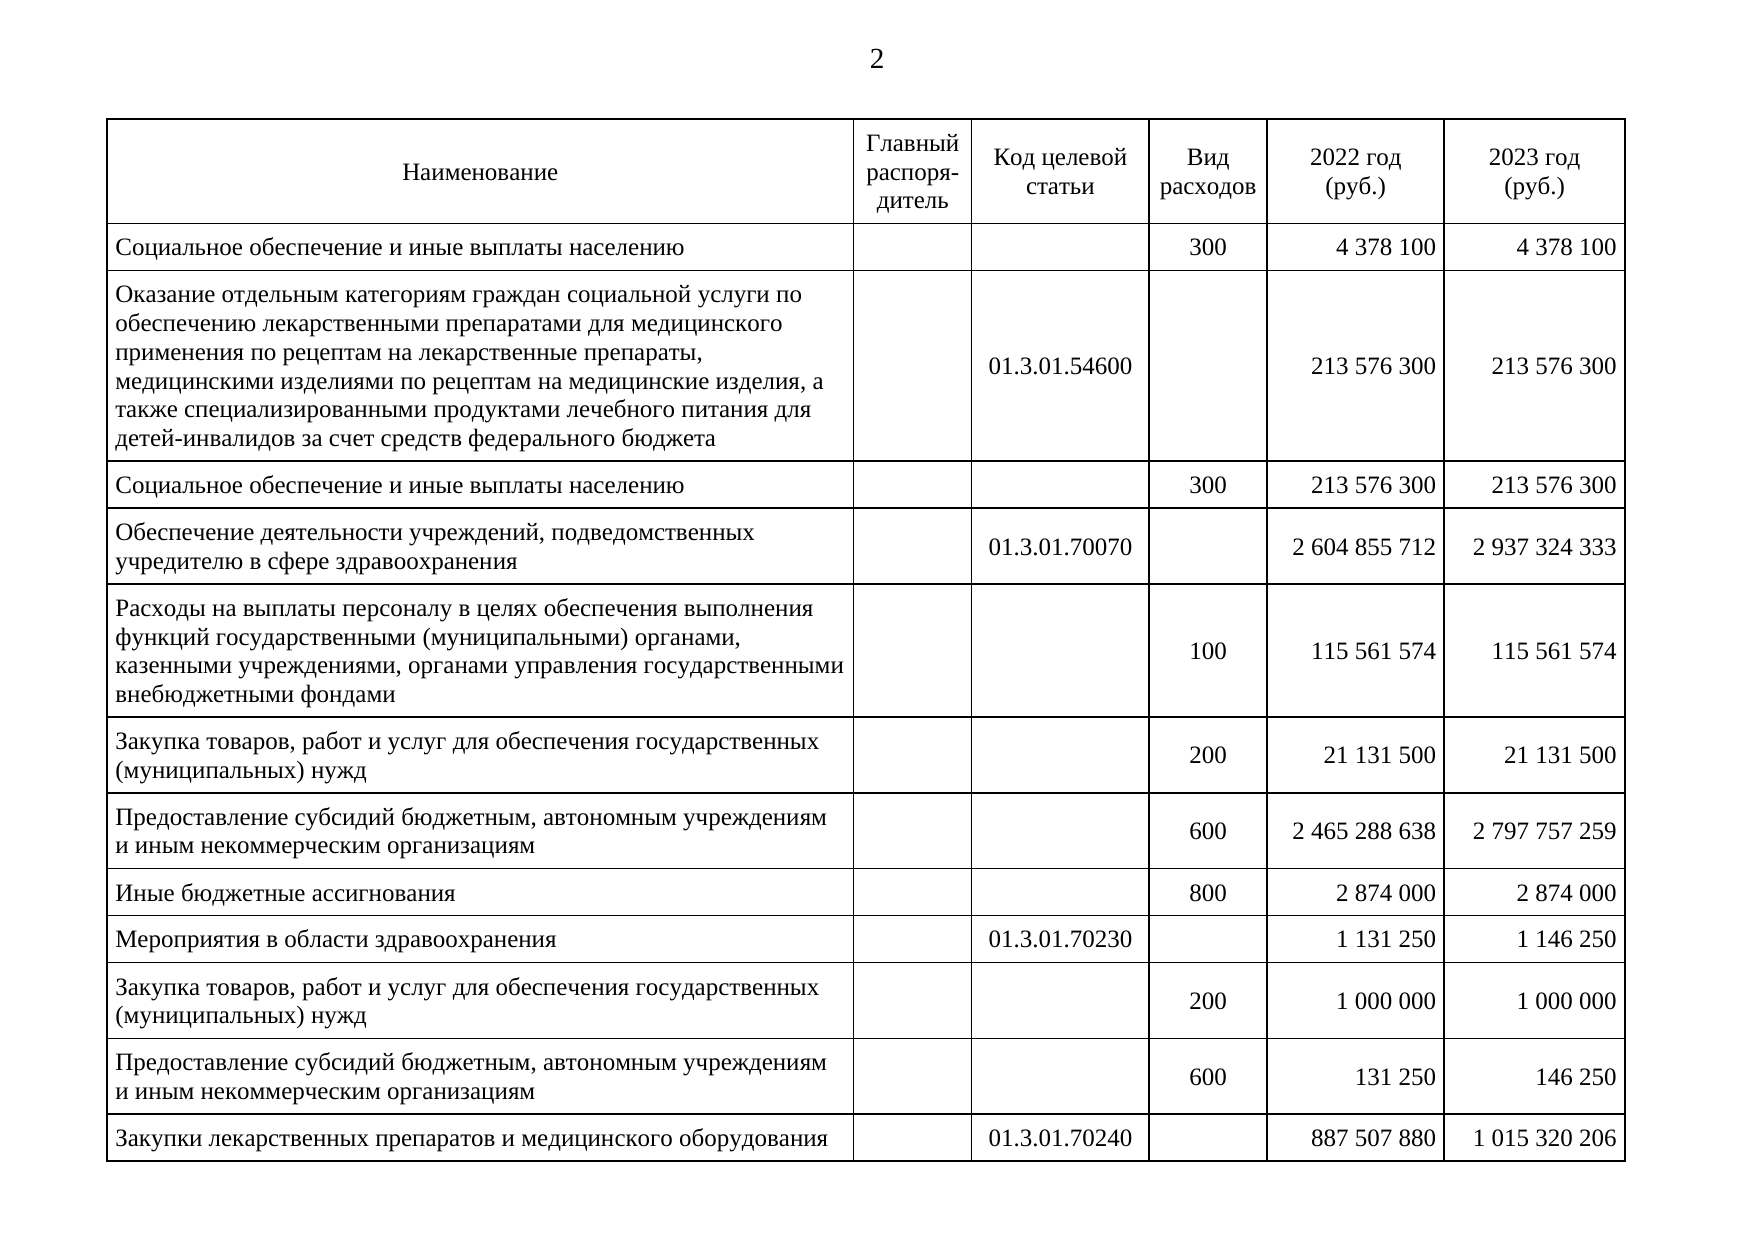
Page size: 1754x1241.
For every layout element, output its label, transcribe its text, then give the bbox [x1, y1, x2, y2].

table_cell 4 378 100 [1445, 224, 1624, 269]
table_cell 2 874 000 [1445, 869, 1624, 915]
table_cell 131 250 [1268, 1039, 1443, 1113]
table_cell 100 [1150, 585, 1266, 716]
table_cell [972, 1039, 1148, 1113]
table_cell Социальное обеспечение и иные выплаты населению [108, 224, 853, 269]
table_cell [854, 794, 971, 868]
table_cell Мероприятия в области здравоохранения [108, 916, 853, 962]
table_cell Иные бюджетные ассигнования [108, 869, 853, 915]
table_cell 1 131 250 [1268, 916, 1443, 962]
table_header Наименование [108, 120, 853, 223]
table_cell 2 604 855 712 [1268, 509, 1443, 583]
table_cell 600 [1150, 794, 1266, 868]
table_cell [854, 916, 971, 962]
table_cell 213 576 300 [1268, 462, 1443, 507]
table_cell 4 378 100 [1268, 224, 1443, 269]
table_cell 21 131 500 [1268, 718, 1443, 792]
table_cell 115 561 574 [1268, 585, 1443, 716]
table_cell 01.3.01.54600 [972, 271, 1148, 460]
table_cell 1 146 250 [1445, 916, 1624, 962]
table_cell [854, 1115, 971, 1160]
table_cell [972, 794, 1148, 868]
table_cell [854, 585, 971, 716]
table_header 2023 год (руб.) [1445, 120, 1624, 223]
table_cell Закупки лекарственных препаратов и медицинского оборудования [108, 1115, 853, 1160]
table_header Главный распоря-дитель [854, 120, 971, 223]
table_cell 2 797 757 259 [1445, 794, 1624, 868]
table_cell 2 874 000 [1268, 869, 1443, 915]
table_cell 600 [1150, 1039, 1266, 1113]
table_cell 2 937 324 333 [1445, 509, 1624, 583]
table_cell [1150, 509, 1266, 583]
table_cell 01.3.01.70230 [972, 916, 1148, 962]
table_cell Предоставление субсидий бюджетным, автономным учреждениям и иным некоммерческим организациям [108, 794, 853, 868]
table_cell 1 000 000 [1268, 963, 1443, 1037]
table_cell 300 [1150, 224, 1266, 269]
table_cell 01.3.01.70070 [972, 509, 1148, 583]
table_cell [1150, 1115, 1266, 1160]
table_cell [1150, 916, 1266, 962]
table_cell Предоставление субсидий бюджетным, автономным учреждениям и иным некоммерческим организациям [108, 1039, 853, 1113]
table_header Вид расходов [1150, 120, 1266, 223]
table_cell [854, 462, 971, 507]
table_cell 2 465 288 638 [1268, 794, 1443, 868]
table_cell Обеспечение деятельности учреждений, подведомственных учредителю в сфере здравоохранения [108, 509, 853, 583]
table_cell [854, 869, 971, 915]
table_cell Оказание отдельным категориям граждан социальной услуги по обеспечению лекарственными препаратами для медицинского применения по рецептам на лекарственные препараты, медицинскими изделиями по рецептам на медицинские изделия, а также специализированными продуктами лечебного питания для детей-инвалидов за счет средств федерального бюджета [108, 271, 853, 460]
table_cell 213 576 300 [1268, 271, 1443, 460]
table_cell [1150, 271, 1266, 460]
table_cell 1 015 320 206 [1445, 1115, 1624, 1160]
table_cell [972, 462, 1148, 507]
table_cell [854, 224, 971, 269]
table_cell [972, 224, 1148, 269]
table_header 2022 год (руб.) [1268, 120, 1443, 223]
table_cell 01.3.01.70240 [972, 1115, 1148, 1160]
table_cell [854, 963, 971, 1037]
table_cell 213 576 300 [1445, 271, 1624, 460]
table_cell 1 000 000 [1445, 963, 1624, 1037]
table_cell 887 507 880 [1268, 1115, 1443, 1160]
table_cell [854, 271, 971, 460]
table_cell 200 [1150, 963, 1266, 1037]
table_cell 200 [1150, 718, 1266, 792]
table_cell Закупка товаров, работ и услуг для обеспечения государственных (муниципальных) нужд [108, 718, 853, 792]
table_header Код целевой статьи [972, 120, 1148, 223]
table_cell Социальное обеспечение и иные выплаты населению [108, 462, 853, 507]
table_cell 146 250 [1445, 1039, 1624, 1113]
table_cell [972, 585, 1148, 716]
table_cell [972, 963, 1148, 1037]
table_cell 21 131 500 [1445, 718, 1624, 792]
table_cell 115 561 574 [1445, 585, 1624, 716]
table_cell Расходы на выплаты персоналу в целях обеспечения выполнения функций государственными (муниципальными) органами, казенными учреждениями, органами управления государственными внебюджетными фондами [108, 585, 853, 716]
table_cell 213 576 300 [1445, 462, 1624, 507]
table_cell [854, 718, 971, 792]
table_cell [972, 718, 1148, 792]
table_cell [854, 509, 971, 583]
table_cell 800 [1150, 869, 1266, 915]
table_cell Закупка товаров, работ и услуг для обеспечения государственных (муниципальных) нужд [108, 963, 853, 1037]
table_cell [972, 869, 1148, 915]
table_cell [854, 1039, 971, 1113]
table_cell 300 [1150, 462, 1266, 507]
